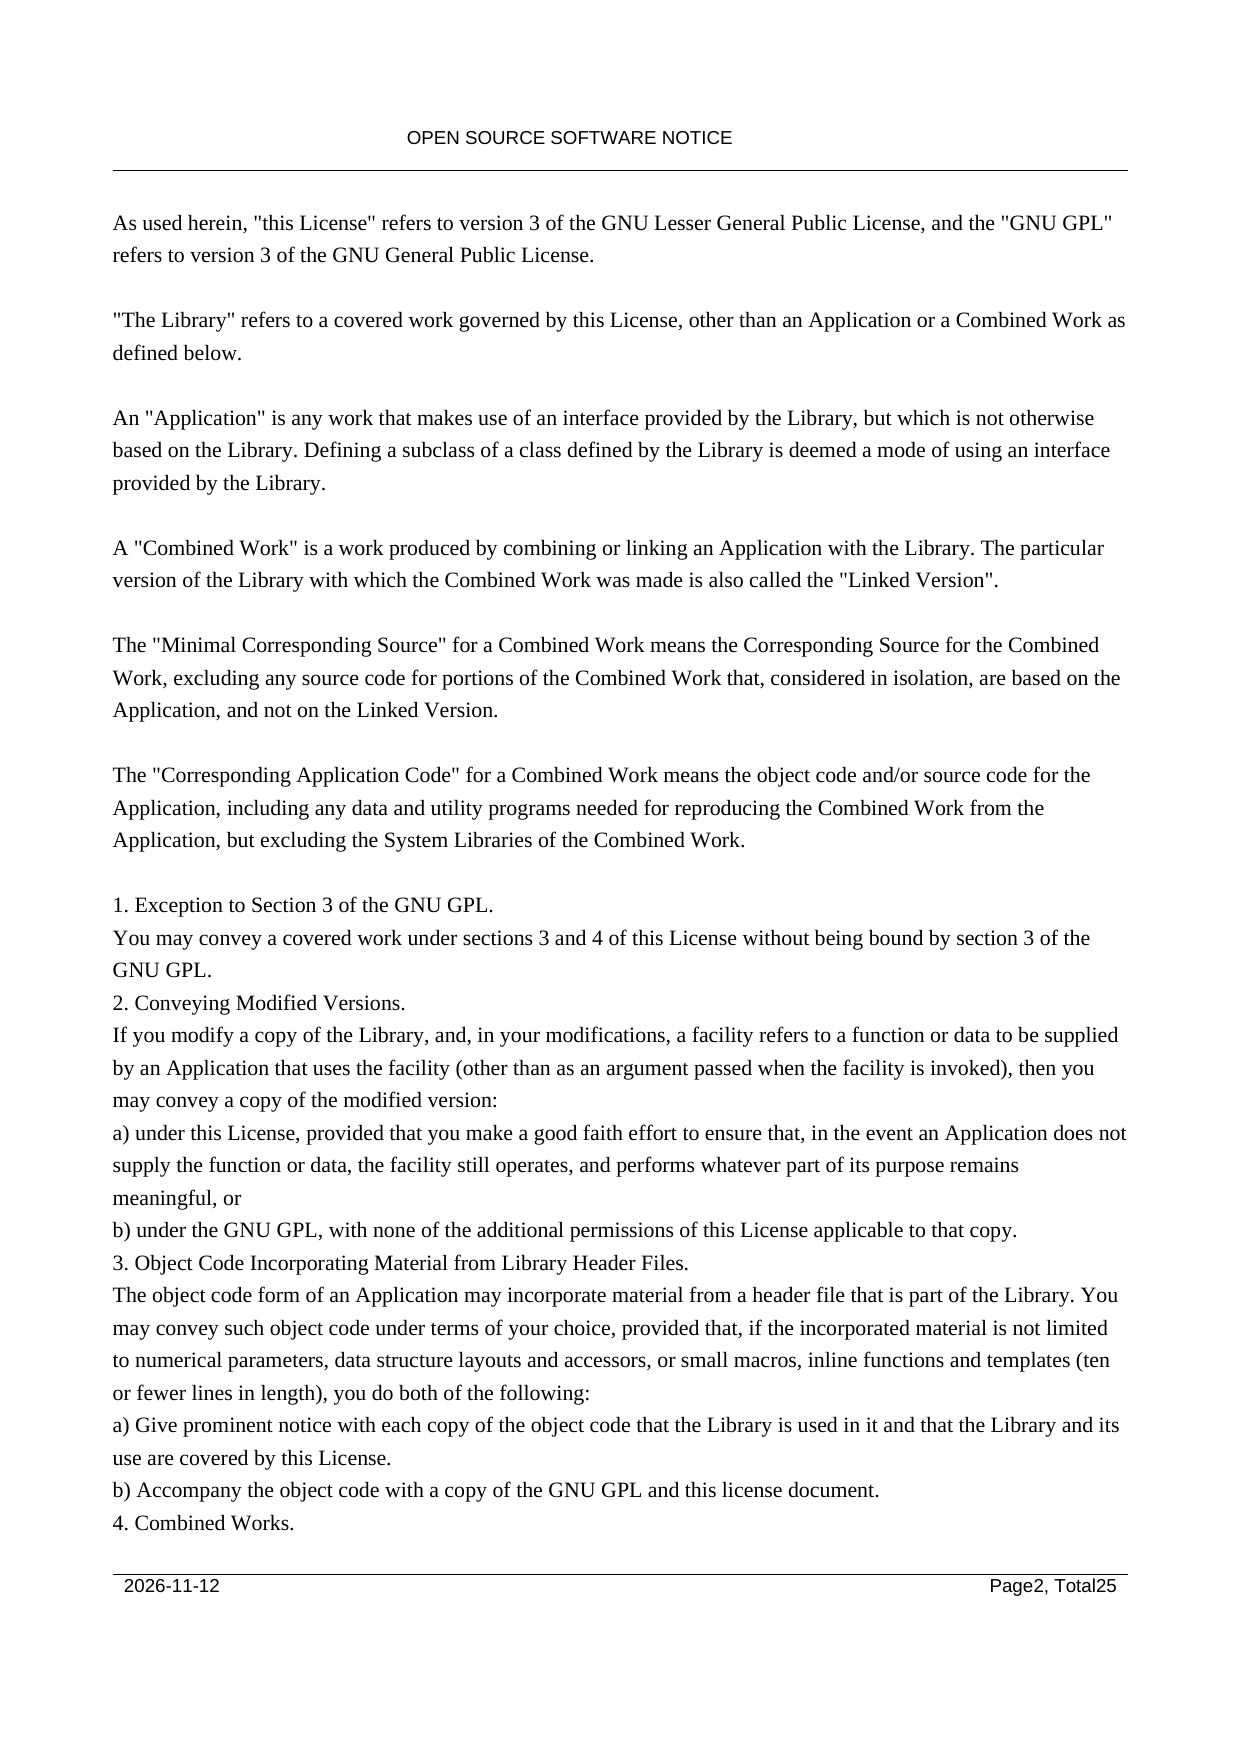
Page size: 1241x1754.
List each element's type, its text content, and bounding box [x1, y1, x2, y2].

text b) Accompany the object code with a copy of the GNU GPL and this license document. [112, 1474, 1128, 1506]
text a) Give prominent notice with each copy of the object code that the Library is used in it and that the Library and its use are covered by this License. [112, 1409, 1128, 1474]
text The object code form of an Application may incorporate material from a header file that is part of the Library. You may convey such object code under terms of your choice, provided that, if the incorporated material is not limited to numerical parameters, data structure layouts and accessors, or small macros, inline functions and templates (ten or fewer lines in length), you do both of the following: [112, 1279, 1128, 1409]
text The "Minimal Corresponding Source" for a Combined Work means the Corresponding Source for the Combined Work, excluding any source code for portions of the Combined Work that, considered in isolation, are based on the Application, and not on the Linked Version. [112, 629, 1128, 726]
text The "Corresponding Application Code" for a Combined Work means the object code and/or source code for the Application, including any data and utility programs needed for reproducing the Combined Work from the Application, but excluding the System Libraries of the Combined Work. [112, 759, 1128, 856]
text As used herein, "this License" refers to version 3 of the GNU Lesser General Public License, and the "GNU GPL" refers to version 3 of the GNU General Public License. [112, 206, 1128, 271]
text b) under the GNU GPL, with none of the additional permissions of this License applicable to that copy. [112, 1214, 1128, 1246]
text A "Combined Work" is a work produced by combining or linking an Application with the Library. The particular version of the Library with which the Combined Work was made is also called the "Linked Version". [112, 531, 1128, 596]
text "The Library" refers to a covered work governed by this License, other than an Application or a Combined Work as defined below. [112, 304, 1128, 369]
text 1. Exception to Section 3 of the GNU GPL. [112, 889, 1128, 921]
text a) under this License, provided that you make a good faith effort to ensure that, in the event an Application does not supply the function or data, the facility still operates, and performs whatever part of its purpose remains meaningful, or [112, 1116, 1128, 1214]
text An "Application" is any work that makes use of an interface provided by the Library, but which is not otherwise based on the Library. Defining a subclass of a class defined by the Library is deemed a mode of using an interface provided by the Library. [112, 401, 1128, 499]
text 2. Conveying Modified Versions. [112, 986, 1128, 1019]
text If you modify a copy of the Library, and, in your modifications, a facility refers to a function or data to be supplied by an Application that uses the facility (other than as an argument passed when the facility is invoked), then you may convey a copy of the modified version: [112, 1019, 1128, 1116]
text 4. Combined Works. [112, 1506, 1128, 1539]
text You may convey a covered work under sections 3 and 4 of this License without being bound by section 3 of the GNU GPL. [112, 921, 1128, 986]
text 3. Object Code Incorporating Material from Library Header Files. [112, 1246, 1128, 1279]
